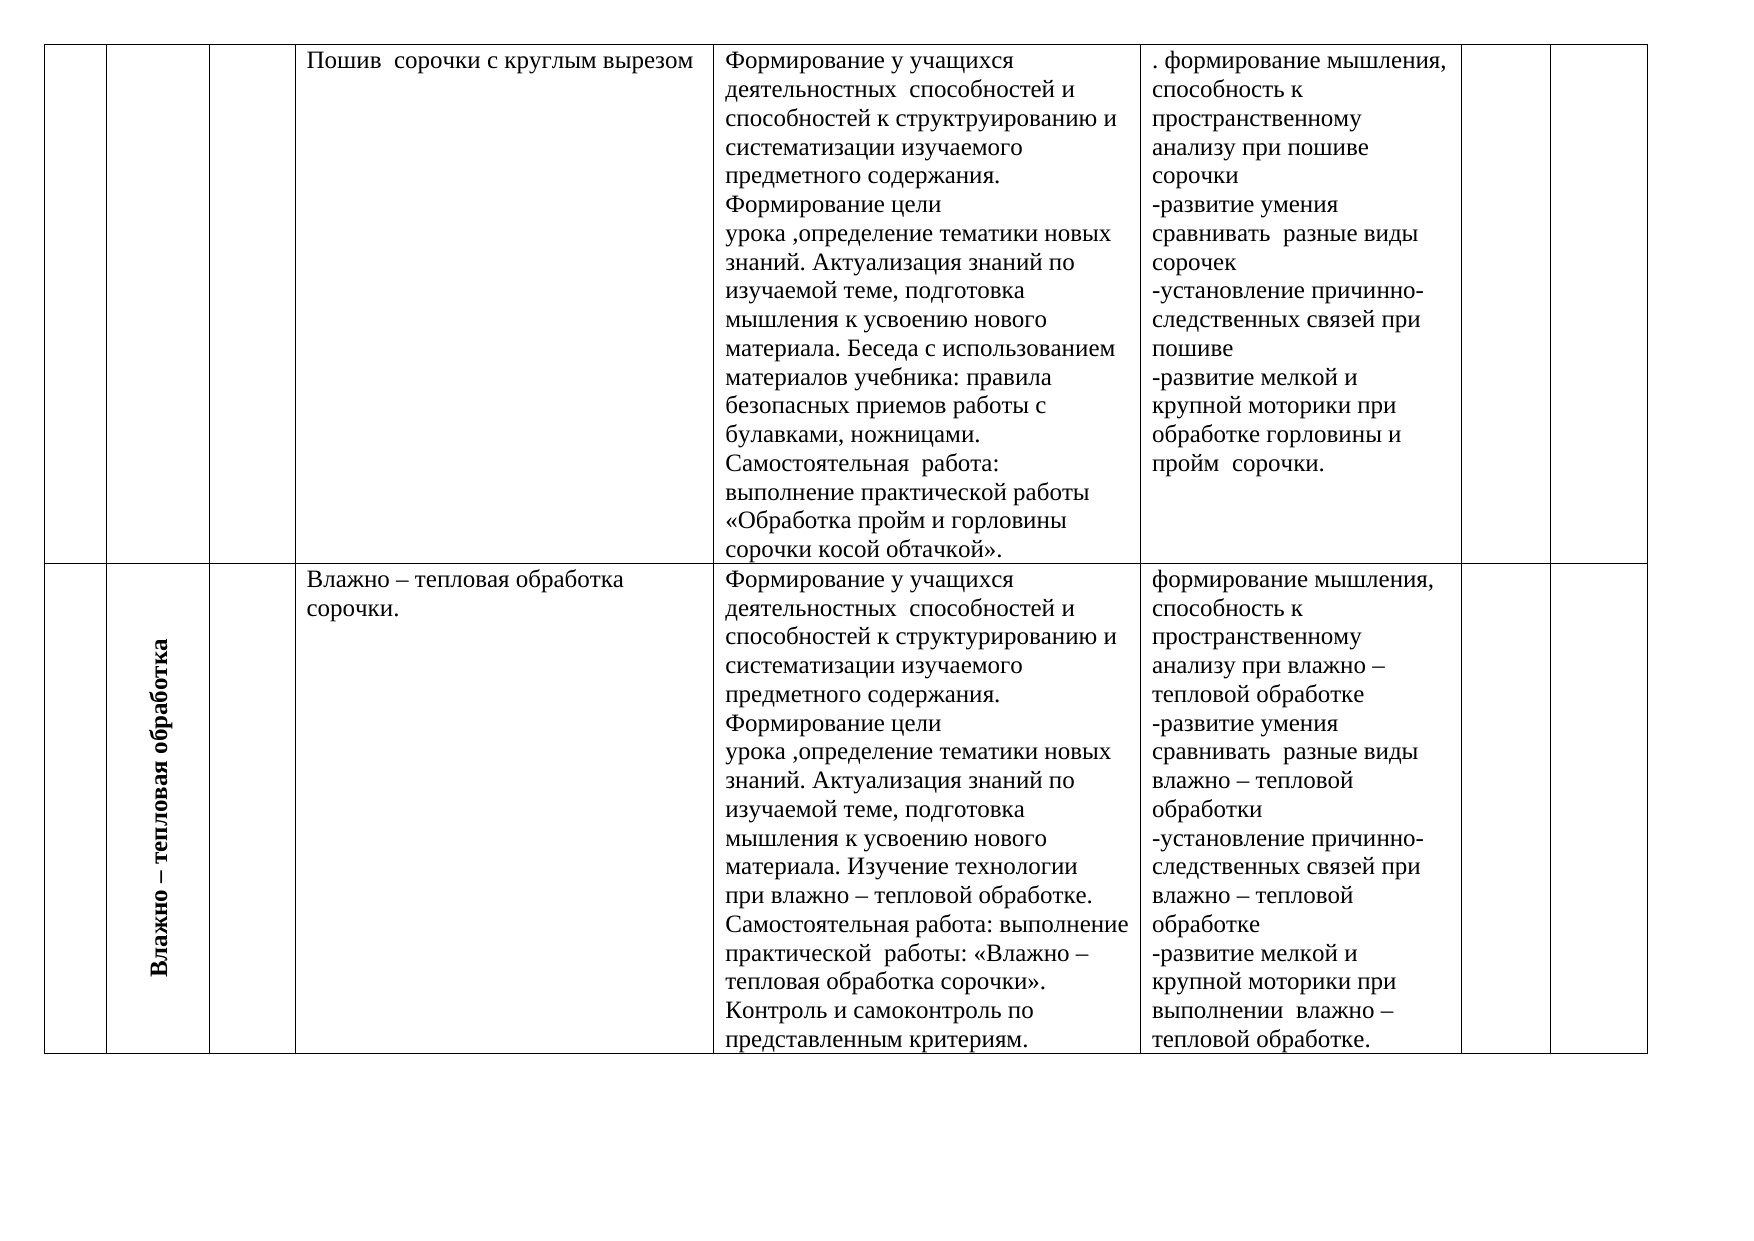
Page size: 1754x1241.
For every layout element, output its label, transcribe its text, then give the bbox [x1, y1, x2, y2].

table_cell [45, 45, 106, 563]
table_cell Формирование у учащихся деятельностных способностей и способностей к структруированию и систематизации изучаемого предметного содержания. Формирование цели урока ,определение тематики новых знаний. Актуализация знаний по изучаемой теме, подготовка мышления к усвоению нового материала. Беседа с использованием материалов учебника: правила безопасных приемов работы с булавками, ножницами. Самостоятельная работа: выполнение практической работы «Обработка пройм и горловины сорочки косой обтачкой». [714, 45, 1140, 563]
table_cell [1462, 45, 1550, 563]
table_cell Пошив сорочки с круглым вырезом [296, 45, 713, 563]
table_cell [1551, 45, 1647, 563]
table_cell [210, 564, 295, 1053]
table_cell [107, 45, 209, 563]
table_cell Влажно – тепловая обработка сорочки. [296, 564, 713, 1053]
table_cell [210, 45, 295, 563]
table_cell Влажно – тепловая обработка [107, 564, 209, 1053]
table_cell [45, 564, 106, 1053]
table_cell формирование мышления, способность к пространственному анализу при влажно – тепловой обработке -развитие умения сравнивать разные виды влажно – тепловой обработки -установление причинно-следственных связей при влажно – тепловой обработке -развитие мелкой и крупной моторики при выполнении влажно – тепловой обработке. [1141, 564, 1461, 1053]
table_cell [1551, 564, 1647, 1053]
table_cell [1462, 564, 1550, 1053]
table_cell Формирование у учащихся деятельностных способностей и способностей к структурированию и систематизации изучаемого предметного содержания. Формирование цели урока ,определение тематики новых знаний. Актуализация знаний по изучаемой теме, подготовка мышления к усвоению нового материала. Изучение технологии при влажно – тепловой обработке. Самостоятельная работа: выполнение практической работы: «Влажно – тепловая обработка сорочки». Контроль и самоконтроль по представленным критериям. [714, 564, 1140, 1053]
table_cell . формирование мышления, способность к пространственному анализу при пошиве сорочки -развитие умения сравнивать разные виды сорочек -установление причинно-следственных связей при пошиве -развитие мелкой и крупной моторики при обработке горловины и пройм сорочки. [1141, 45, 1461, 563]
